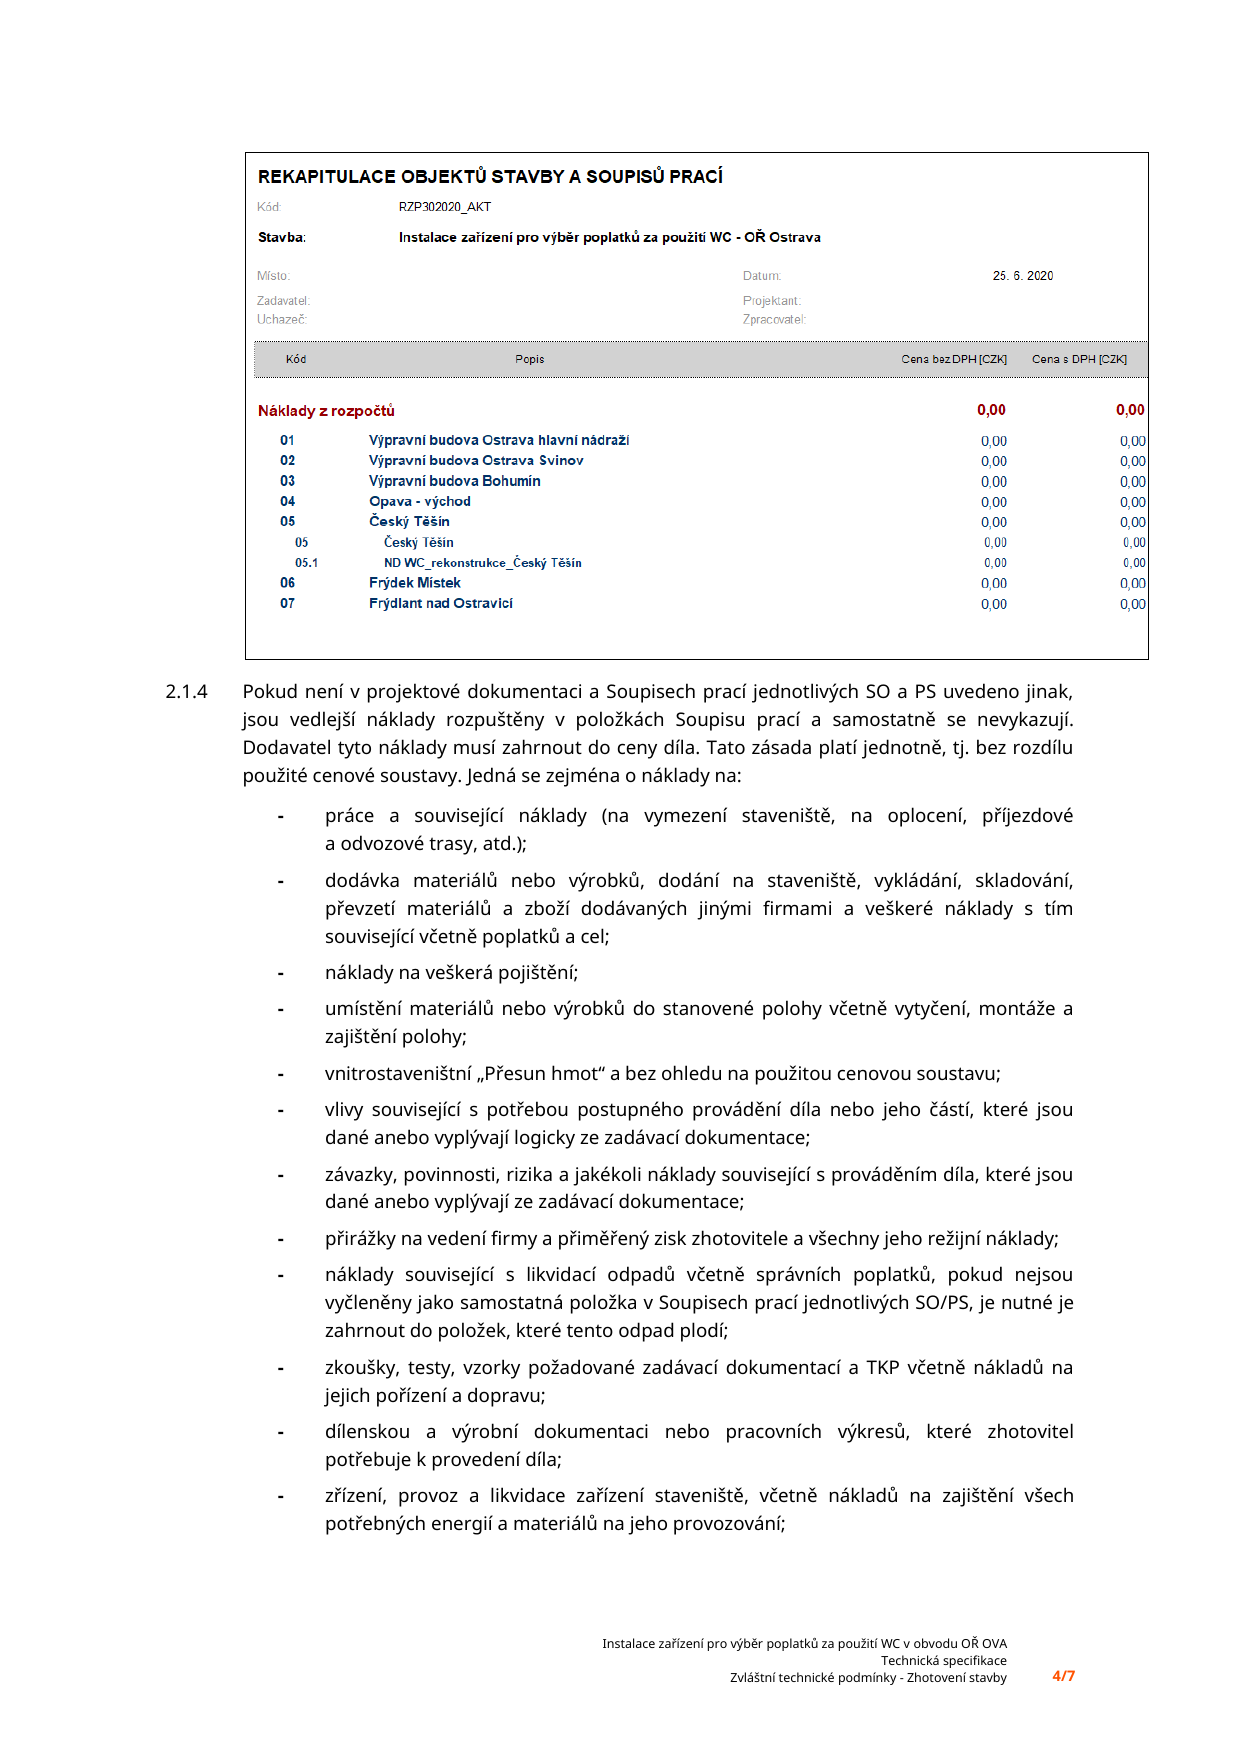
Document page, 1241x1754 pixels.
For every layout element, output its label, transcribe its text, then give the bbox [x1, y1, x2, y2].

text práce a související náklady (na vymezení staveniště, na oplocení, příjezdové a odvozové trasy, atd.); [278, 803, 1075, 856]
text vnitrostaveništní „Přesun hmot“ a bez ohledu na použitou cenovou soustavu; [278, 1060, 1075, 1086]
text závazky, povinnosti, rizika a jakékoli náklady související s prováděním díla, které jsou dané anebo vyplývají ze zadávací dokumentace; [278, 1161, 1075, 1214]
text přirážky na vedení firmy a přiměřený zisk zhotovitele a všechny jeho režijní náklady; [278, 1225, 1075, 1251]
text náklady na veškerá pojištění; [278, 959, 1075, 985]
text zřízení, provoz a likvidace zařízení staveniště, včetně nákladů na zajištění všech potřebných energií a materiálů na jeho provozování; [278, 1483, 1075, 1536]
text Pokud není v projektové dokumentaci a Soupisech prací jednotlivých SO a PS uvedeno jinak, jsou vedlejší náklady rozpuštěny v položkách Soupisu prací a samostatně se nevykazují. Dodavatel tyto náklady musí zahrnout do ceny díla. Tato zásada platí jednotně, tj. bez rozdílu použité cenové soustavy. Jedná se zejména o náklady na: [165, 678, 1075, 788]
text dílenskou a výrobní dokumentaci nebo pracovních výkresů, které zhotovitel potřebuje k provedení díla; [278, 1418, 1075, 1472]
text zkoušky, testy, vzorky požadované zadávací dokumentací a TKP včetně nákladů na jejich pořízení a dopravu; [278, 1354, 1075, 1407]
text umístění materiálů nebo výrobků do stanovené polohy včetně vytyčení, montáže a zajištění polohy; [278, 996, 1075, 1049]
text dodávka materiálů nebo výrobků, dodání na staveniště, vykládání, skladování, převzetí materiálů a zboží dodávaných jinými firmami a veškeré náklady s tím související včetně poplatků a cel; [278, 867, 1075, 948]
picture [242, 148, 1152, 663]
text vlivy související s potřebou postupného provádění díla nebo jeho částí, které jsou dané anebo vyplývají logicky ze zadávací dokumentace; [278, 1096, 1075, 1150]
text náklady související s likvidací odpadů včetně správních poplatků, pokud nejsou vyčleněny jako samostatná položka v Soupisech prací jednotlivých SO/PS, je nutné je zahrnout do položek, které tento odpad plodí; [278, 1262, 1075, 1343]
